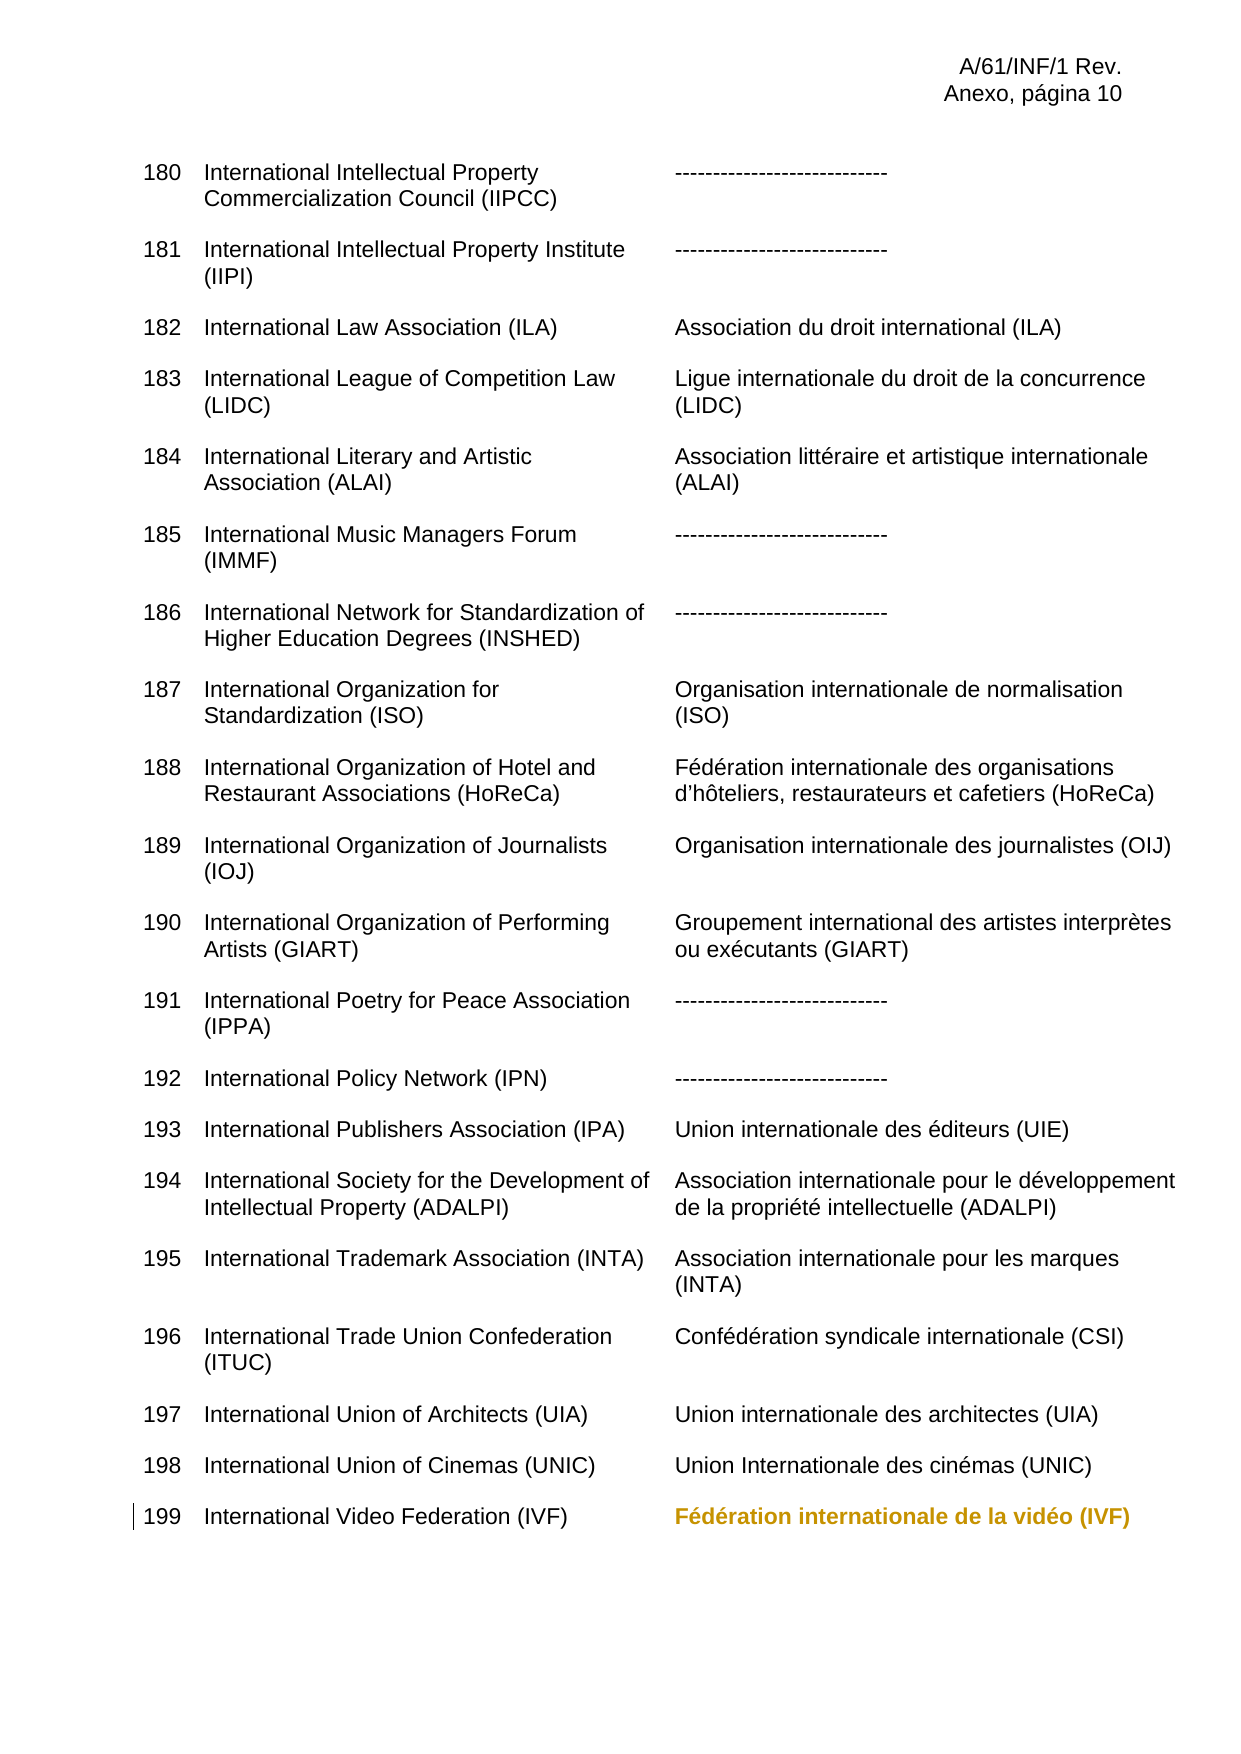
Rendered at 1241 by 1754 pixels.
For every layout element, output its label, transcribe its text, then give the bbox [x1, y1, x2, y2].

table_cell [663, 159, 1188, 236]
table_cell Fédération internationale des organisations d’hôteliers, restaurateurs et cafetiers (HoReCa) [663, 754, 1188, 832]
table_cell [84, 443, 192, 521]
table_cell [84, 599, 192, 676]
table_cell [84, 1168, 192, 1245]
table_cell International Literary and Artistic Association (ALAI) [192, 443, 663, 521]
table_cell [84, 1323, 192, 1401]
table_cell Association du droit international (ILA) [663, 314, 1188, 365]
table_cell [84, 1401, 192, 1452]
table_cell International Poetry for Peace Association (IPPA) [192, 987, 663, 1065]
table_cell International Law Association (ILA) [192, 314, 663, 365]
table_cell Groupement international des artistes interprètes ou exécutants (GIART) [663, 909, 1188, 987]
table_cell ---------------------------- [663, 521, 1188, 598]
table_cell ---------------------------- [663, 1065, 1188, 1116]
table_cell International Publishers Association (IPA) [192, 1116, 663, 1167]
table_cell Fédération internationale de la vidéo (IVF) [663, 1503, 1188, 1554]
table_cell Association internationale pour le développement de la propriété intellectuelle (ADALPI) [663, 1168, 1188, 1245]
table_cell International Intellectual Property Institute (IIPI) [192, 236, 663, 314]
table_cell ---------------------------- [663, 599, 1188, 676]
table_cell Union internationale des éditeurs (UIE) [663, 1116, 1188, 1167]
table_cell International Policy Network (IPN) [192, 1065, 663, 1116]
table_cell Union Internationale des cinémas (UNIC) [663, 1452, 1188, 1503]
table_cell Association littéraire et artistique internationale (ALAI) [663, 443, 1188, 521]
table_cell [84, 236, 192, 314]
table_cell Association internationale pour les marques (INTA) [663, 1245, 1188, 1323]
table_cell International Music Managers Forum (IMMF) [192, 521, 663, 598]
table_cell Union internationale des architectes (UIA) [663, 1401, 1188, 1452]
table_cell [84, 1116, 192, 1167]
table_cell [84, 987, 192, 1065]
table_cell [84, 365, 192, 443]
table_cell International Union of Architects (UIA) [192, 1401, 663, 1452]
table_cell International Society for the Development of Intellectual Property (ADALPI) [192, 1168, 663, 1245]
table_cell Ligue internationale du droit de la concurrence (LIDC) [663, 365, 1188, 443]
table_cell International Organization of Performing Artists (GIART) [192, 909, 663, 987]
table_cell International Union of Cinemas (UNIC) [192, 1452, 663, 1503]
table_cell Organisation internationale des journalistes (OIJ) [663, 832, 1188, 909]
table_cell International Network for Standardization of Higher Education Degrees (INSHED) [192, 599, 663, 676]
table_cell International Video Federation (IVF) [192, 1503, 663, 1554]
table_cell [84, 1452, 192, 1503]
table_cell International Intellectual Property Commercialization Council (IIPCC) [192, 159, 663, 236]
table_cell International Trade Union Confederation (ITUC) [192, 1323, 663, 1401]
table_cell [84, 1245, 192, 1323]
table_cell [84, 832, 192, 909]
table_cell ---------------------------- [663, 987, 1188, 1065]
table_cell [84, 521, 192, 598]
table_cell International Trademark Association (INTA) [192, 1245, 663, 1323]
table_cell [84, 159, 192, 236]
table_cell [84, 1065, 192, 1116]
table_cell International Organization of Hotel and Restaurant Associations (HoReCa) [192, 754, 663, 832]
table_cell International Organization of Journalists (IOJ) [192, 832, 663, 909]
table_cell Organisation internationale de normalisation (ISO) [663, 676, 1188, 754]
table_cell [84, 754, 192, 832]
table_cell [84, 909, 192, 987]
table_cell International League of Competition Law (LIDC) [192, 365, 663, 443]
table_cell International Organization for Standardization (ISO) [192, 676, 663, 754]
table_cell ---------------------------- [663, 236, 1188, 314]
table_cell [84, 1503, 192, 1554]
table_cell Confédération syndicale internationale (CSI) [663, 1323, 1188, 1401]
table_cell [84, 314, 192, 365]
table_cell [84, 676, 192, 754]
